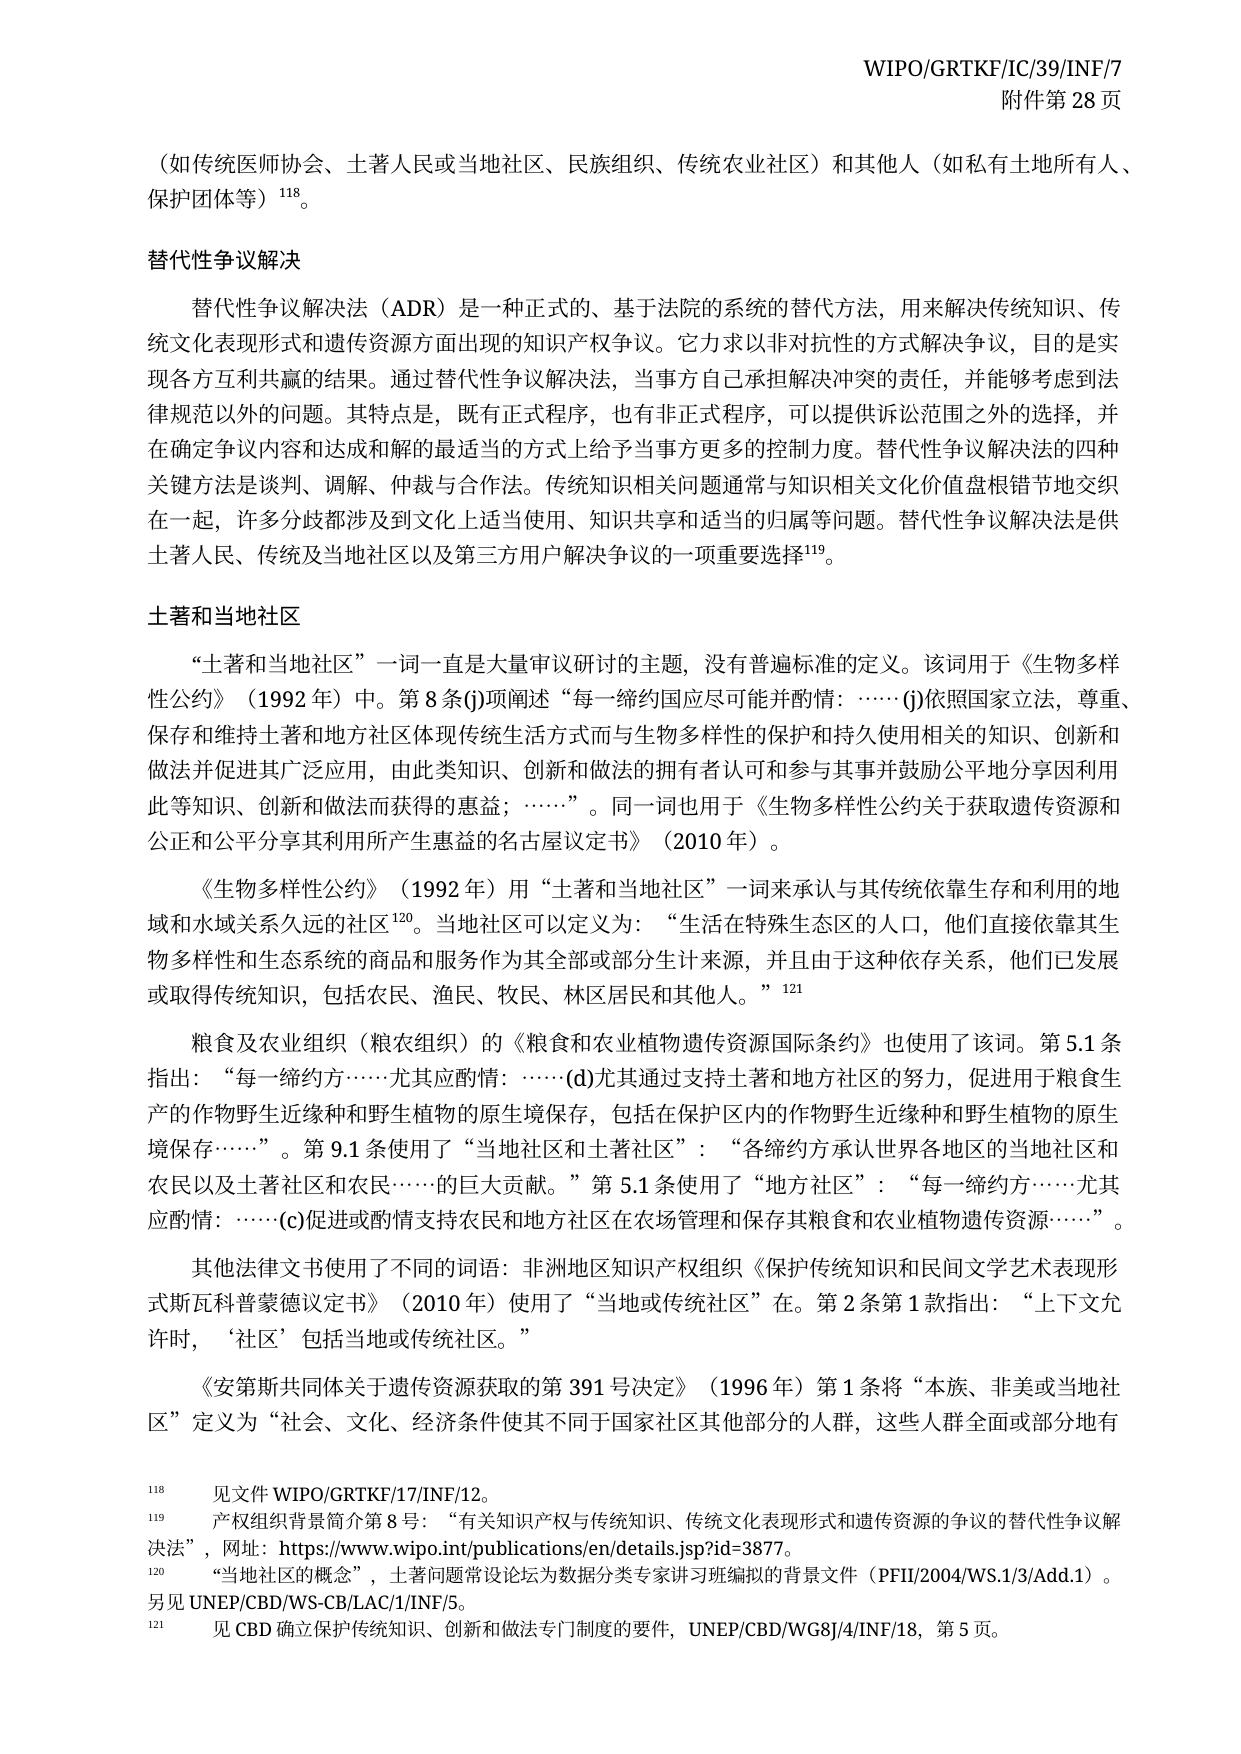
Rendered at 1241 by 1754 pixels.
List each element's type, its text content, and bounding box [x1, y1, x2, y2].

text 粮食及农业组织（粮农组织）的《粮食和农业植物遗传资源国际条约》也使用了该词。第5.1条指出：“每一缔约方……尤其应酌情：……(d)尤其通过支持土著和地方社区的努力，促进用于粮食生产的作物野生近缘种和野生植物的原生境保存，包括在保护区内的作物野生近缘种和野生植物的原生境保存……”。第9.1条使用了“当地社区和土著社区”：“各缔约方承认世界各地区的当地社区和农民以及土著社区和农民……的巨大贡献。”第5.1条使用了“地方社区”：“每一缔约方……尤其应酌情：……(c)促进或酌情支持农民和地方社区在农场管理和保存其粮食和农业植物遗传资源……”。 [148, 1022, 1122, 1235]
text “土著和当地社区”一词一直是大量审议研讨的主题，没有普遍标准的定义。该词用于《生物多样性公约》（1992年）中。第8条(j)项阐述“每一缔约国应尽可能并酌情：……(j)依照国家立法，尊重、保存和维持土著和地方社区体现传统生活方式而与生物多样性的保护和持久使用相关的知识、创新和做法并促进其广泛应用，由此类知识、创新和做法的拥有者认可和参与其事并鼓励公平地分享因利用此等知识、创新和做法而获得的惠益；……”。同一词也用于《生物多样性公约关于获取遗传资源和公正和公平分享其利用所产生惠益的名古屋议定书》（2010年）。 [148, 643, 1122, 856]
text 替代性争议解决法（ADR）是一种正式的、基于法院的系统的替代方法，用来解决传统知识、传统文化表现形式和遗传资源方面出现的知识产权争议。它力求以非对抗性的方式解决争议，目的是实现各方互利共赢的结果。通过替代性争议解决法，当事方自己承担解决冲突的责任，并能够考虑到法律规范以外的问题。其特点是，既有正式程序，也有非正式程序，可以提供诉讼范围之外的选择，并在确定争议内容和达成和解的最适当的方式上给予当事方更多的控制力度。替代性争议解决法的四种关键方法是谈判、调解、仲裁与合作法。传统知识相关问题通常与知识相关文化价值盘根错节地交织在一起，许多分歧都涉及到文化上适当使用、知识共享和适当的归属等问题。替代性争议解决法是供土著人民、传统及当地社区以及第三方用户解决争议的一项重要选择。 [148, 287, 1122, 570]
text 其他法律文书使用了不同的词语：非洲地区知识产权组织《保护传统知识和民间文学艺术表现形式斯瓦科普蒙德议定书》（2010年）使用了“当地或传统社区”在。第2条第1款指出：“上下文允许时，‘社区’包括当地或传统社区。” [148, 1247, 1122, 1354]
text 替代性争议解决 [148, 239, 1122, 274]
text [148, 143, 1122, 214]
text 土著和当地社区 [148, 595, 1122, 631]
text 《生物多样性公约》（1992年）用“土著和当地社区”一词来承认与其传统依靠生存和利用的地域和水域关系久远的社区。当地社区可以定义为：“生活在特殊生态区的人口，他们直接依靠其生物多样性和生态系统的商品和服务作为其全部或部分生计来源，并且由于这种依存关系，他们已发展或取得传统知识，包括农民、渔民、牧民、林区居民和其他人。” [148, 868, 1122, 1010]
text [148, 1366, 1122, 1437]
